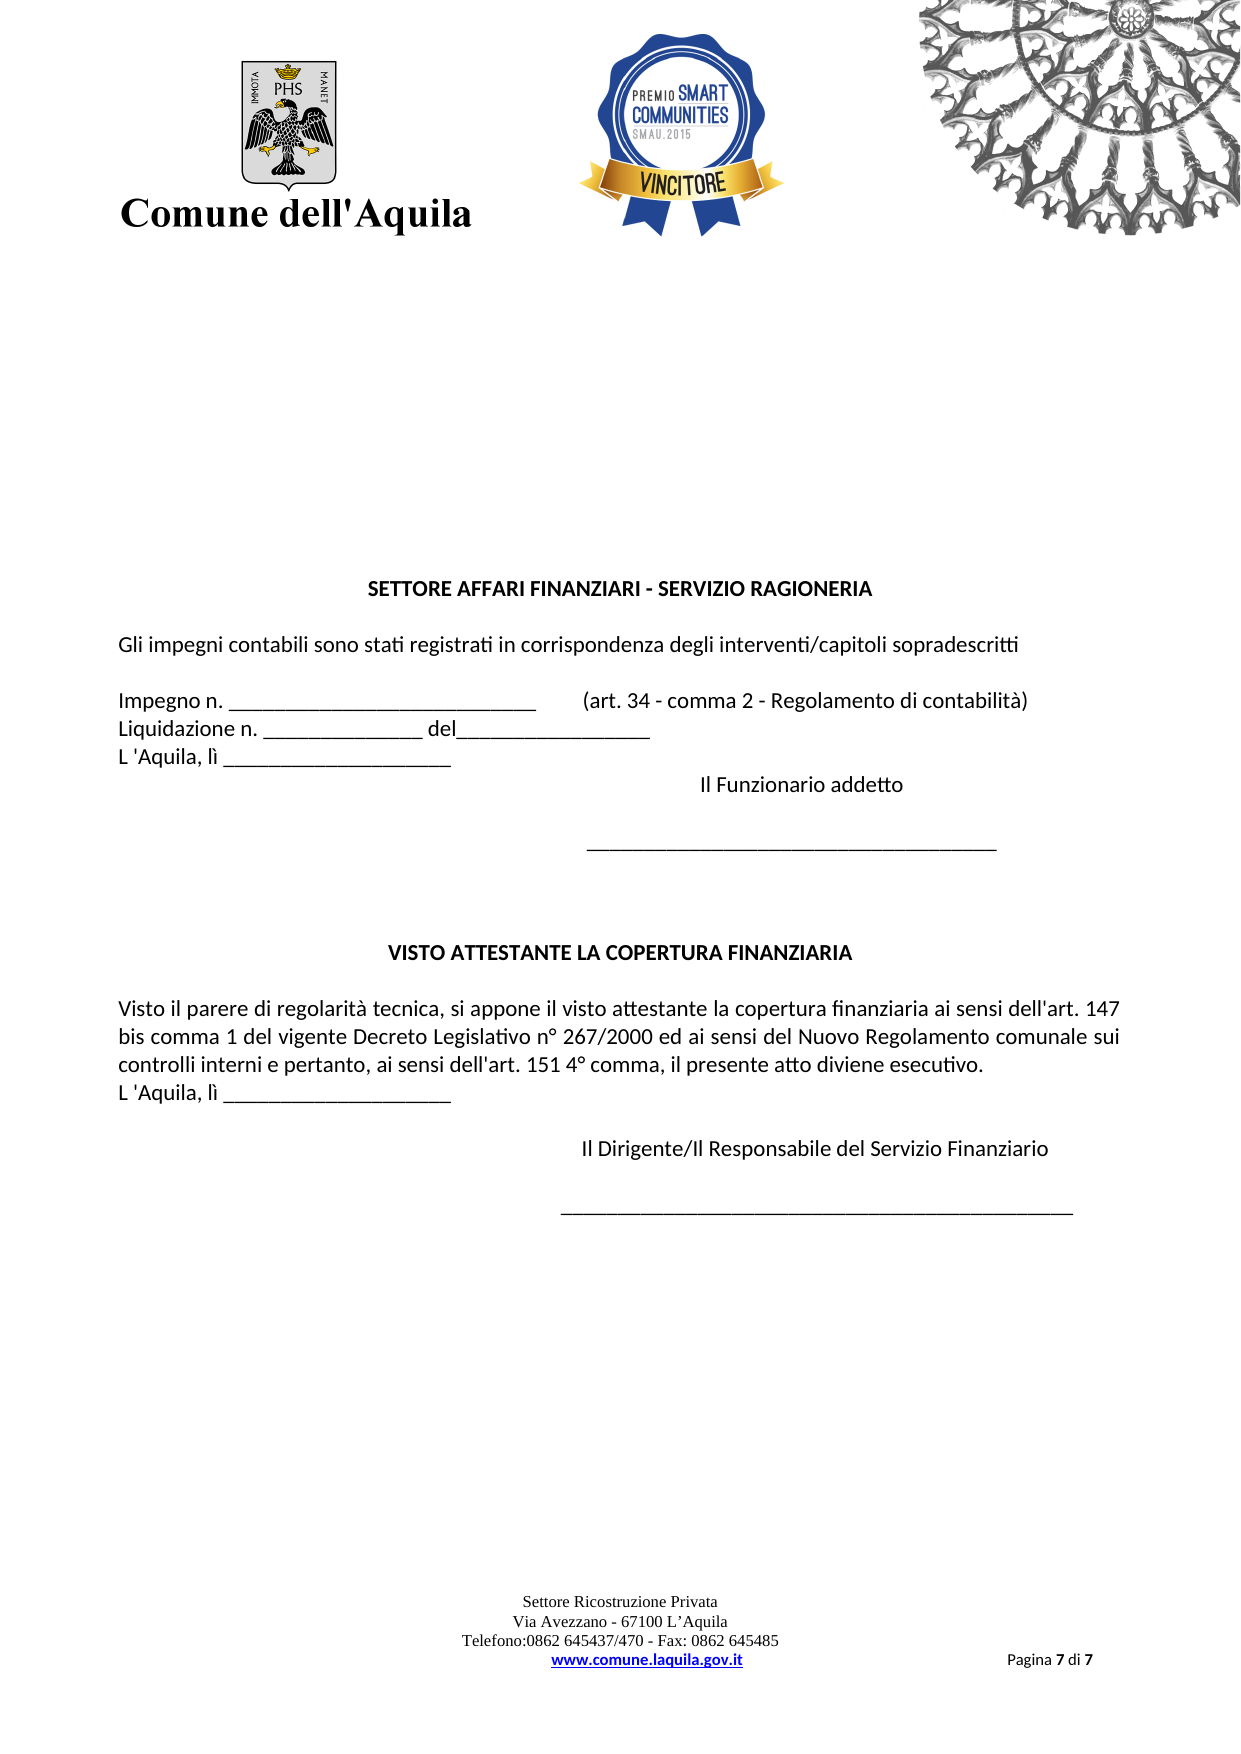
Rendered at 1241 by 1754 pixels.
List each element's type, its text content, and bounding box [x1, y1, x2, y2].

text VISTO ATTESTANTE LA COPERTURA FINANZIARIA [118, 938, 1122, 966]
text Il Funzionario addetto [118, 770, 1122, 798]
text _____________________________________________ [561, 1162, 1122, 1218]
text ____________________________________ [118, 826, 1122, 854]
text Liquidazione n. ______________ del_________________ [118, 714, 1122, 742]
text Il Dirigente/Il Responsabile del Servizio Finanziario [118, 1134, 1122, 1162]
text L 'Aquila, lì ____________________ [118, 742, 1122, 770]
text Gli impegni contabili sono stati registrati in corrispondenza degli interventi/capitoli sopradescritti [118, 630, 1122, 658]
text Visto il parere di regolarità tecnica, si appone il visto attestante la copertura finanziaria ai sensi dell'art. 147 bis comma 1 del vigente Decreto Legislativo n° 267/2000 ed ai sensi del Nuovo Regolamento comunale sui controlli interni e pertanto, ai sensi dell'art. 151 4° comma, il presente atto diviene esecutivo. [118, 994, 1122, 1078]
text SETTORE AFFARI FINANZIARI - SERVIZIO RAGIONERIA [118, 574, 1122, 602]
text L 'Aquila, lì ____________________ [118, 1078, 1122, 1106]
picture [0, 0, 1241, 237]
text Impegno n. ___________________________ (art. 34 - comma 2 - Regolamento di contabilità) [118, 686, 1122, 714]
